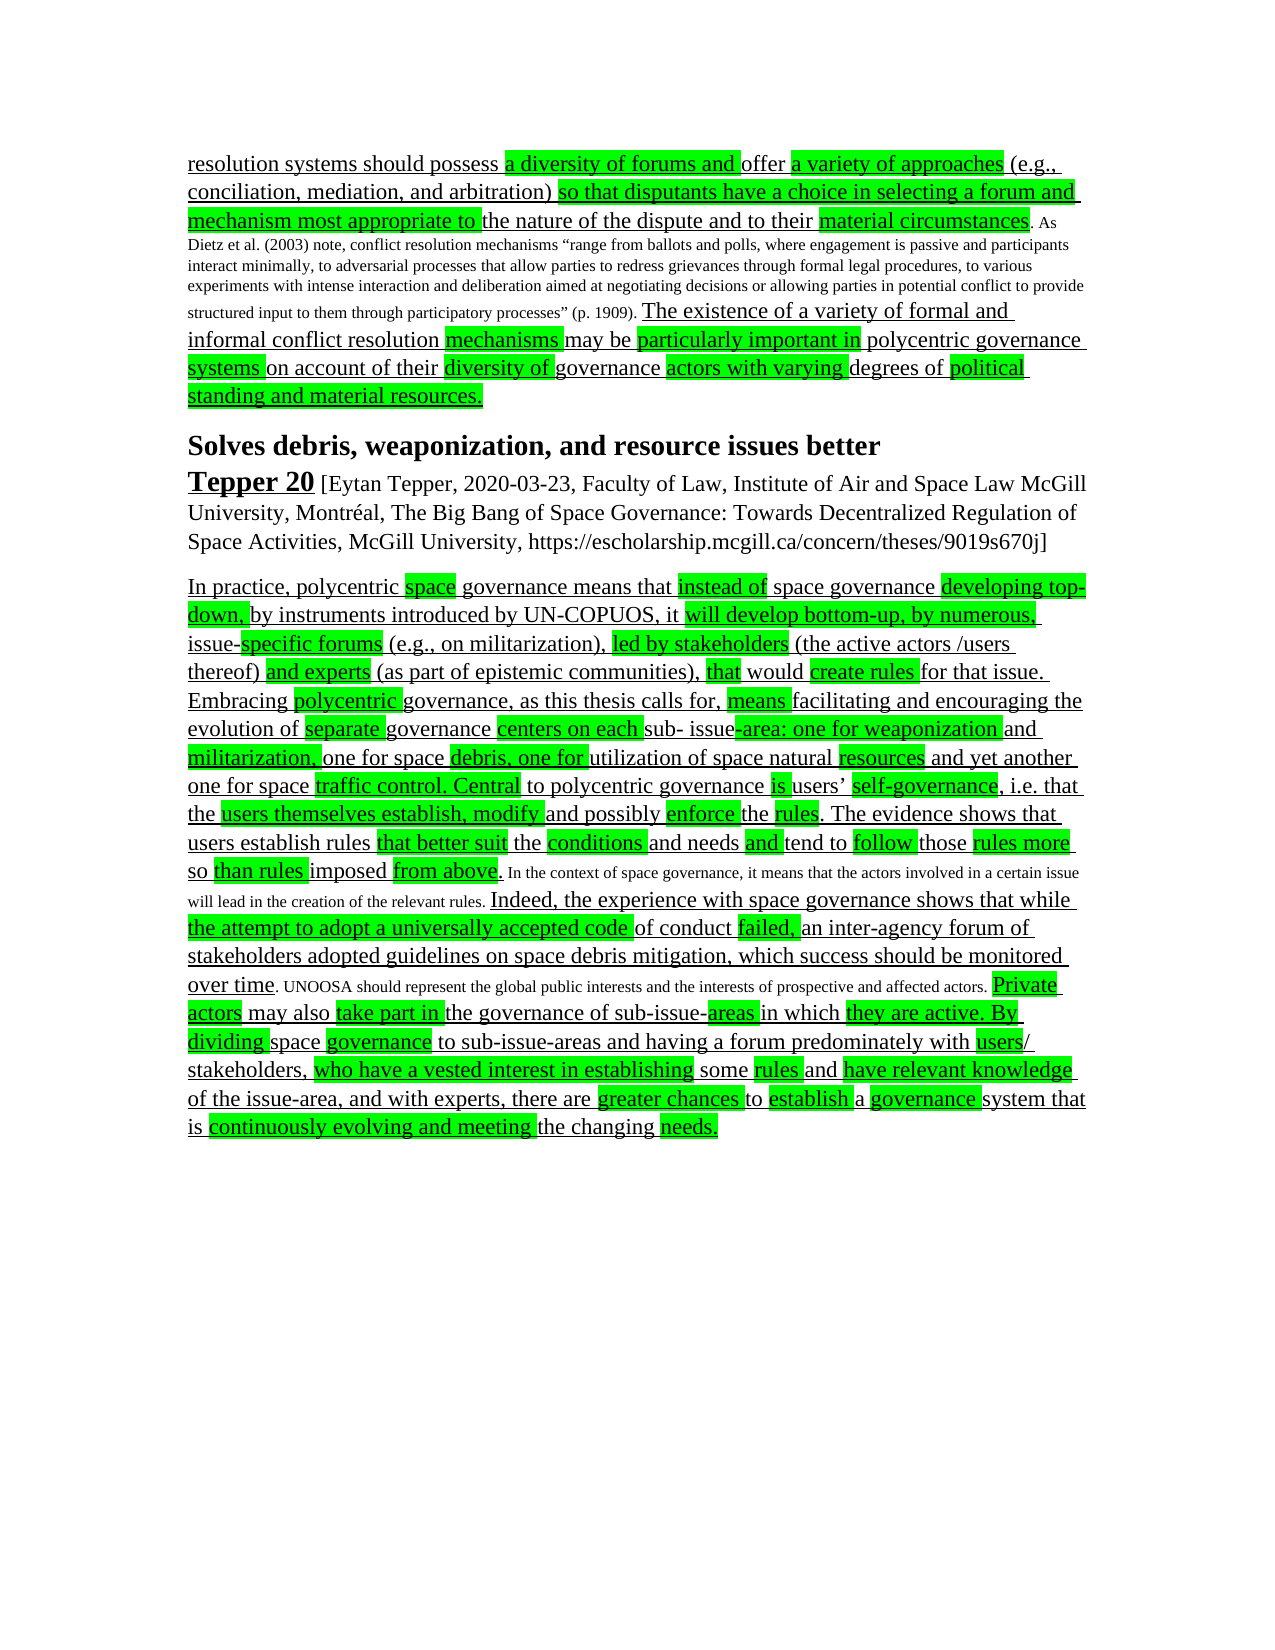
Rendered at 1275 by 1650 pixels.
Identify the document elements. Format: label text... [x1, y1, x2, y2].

text Tepper 20 [Eytan Tepper, 2020-03-23, Faculty of Law, Institute of Air and Space Law McGill University, Montréal, The Big Bang of Space Governance: Towards Decentralized Regulation of Space Activities, McGill University, https://escholarship.mcgill.ca/concern/theses/9019s670j] [187, 464, 1087, 554]
text In practice, polycentric space governance means that instead of space governance developing top-down, by instruments introduced by UN-COPUOS, it will develop bottom-up, by numerous, issue-specific forums (e.g., on militarization), led by stakeholders (the active actors /users thereof) and experts (as part of epistemic communities), that would create rules for that issue. Embracing polycentric governance, as this thesis calls for, means facilitating and encouraging the evolution of separate governance centers on each sub- issue-area: one for weaponization and militarization, one for space debris, one for utilization of space natural resources and yet another one for space traffic control. Central to polycentric governance is users’ self-governance, i.e. that the users themselves establish, modify and possibly enforce the rules. The evidence shows that users establish rules that better suit the conditions and needs and tend to follow those rules more so than rules imposed from above. In the context of space governance, it means that the actors involved in a certain issue will lead in the creation of the relevant rules. Indeed, the experience with space governance shows that while the attempt to adopt a universally accepted code of conduct failed, an inter-agency forum of stakeholders adopted guidelines on space debris mitigation, which success should be monitored over time. UNOOSA should represent the global public interests and the interests of prospective and affected actors. Private actors may also take part in the governance of sub-issue-areas in which they are active. By dividing space governance to sub-issue-areas and having a forum predominately with users/ stakeholders, who have a vested interest in establishing some rules and have relevant knowledge of the issue-area, and with experts, there are greater chances to establish a governance system that is continuously evolving and meeting the changing needs. [187, 573, 1087, 1139]
subtitle Solves debris, weaponization, and resource issues better [187, 428, 1087, 461]
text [187, 150, 1087, 349]
